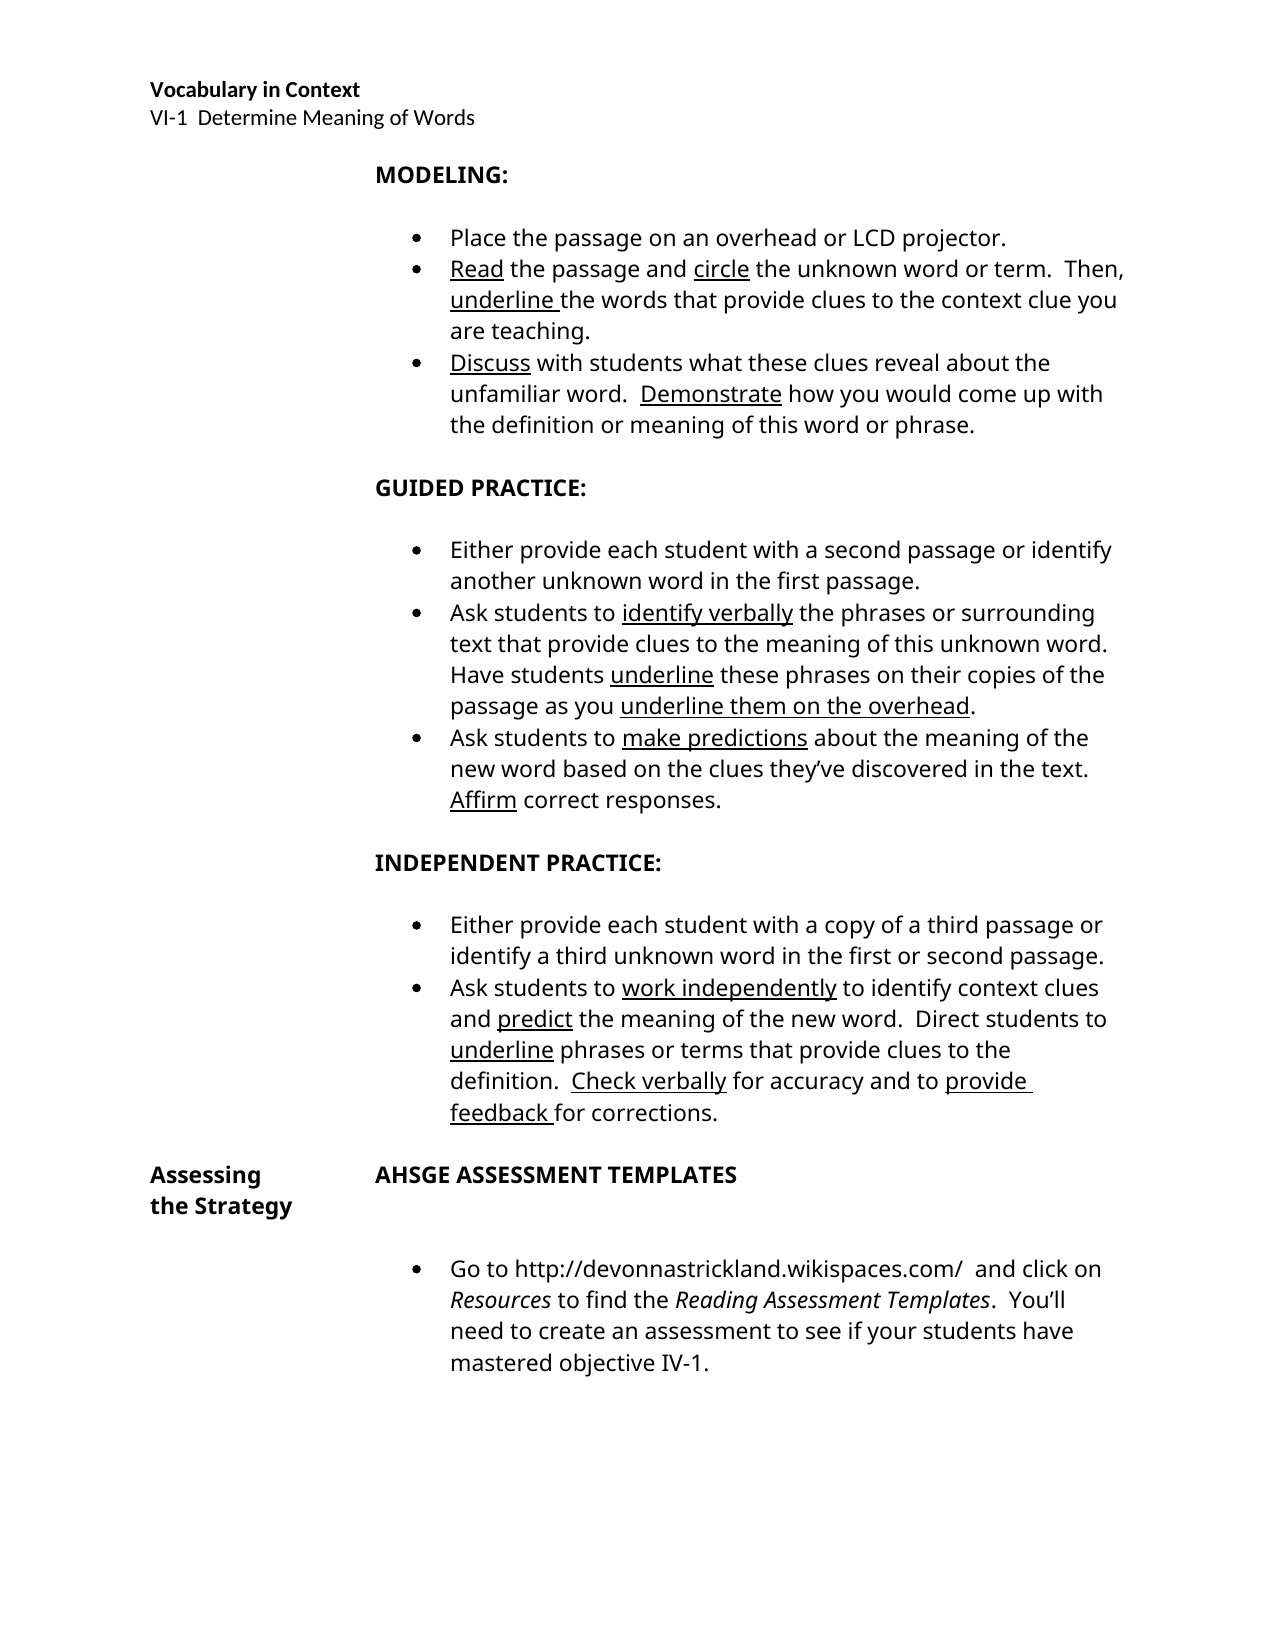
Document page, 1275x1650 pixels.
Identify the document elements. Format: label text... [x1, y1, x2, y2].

list Ask students to identify verbally the phrases or surrounding text that provide clues to the meaning of this unknown word. Have students underline these phrases on their copies of the passage as you underline them on the overhead. [412, 597, 1125, 722]
list Go to http://devonnastrickland.wikispaces.com/ and click on Resources to find the Reading Assessment Templates. You’ll need to create an assessment to see if your students have mastered objective IV-1. [412, 1253, 1125, 1378]
list Ask students to make predictions about the meaning of the new word based on the clues they’ve discovered in the text. Affirm correct responses. [412, 722, 1125, 815]
text Assessing AHSGE ASSESSMENT TEMPLATES [150, 1159, 1125, 1190]
list Either provide each student with a second passage or identify another unknown word in the first passage. [412, 534, 1125, 597]
list Place the passage on an overhead or LCD projector. [412, 222, 1125, 253]
list Either provide each student with a copy of a third passage or identify a third unknown word in the first or second passage. [412, 909, 1125, 972]
text the Strategy [150, 1190, 1125, 1222]
list Discuss with students what these clues reveal about the unfamiliar word. Demonstrate how you would come up with the definition or meaning of this word or phrase. [412, 347, 1125, 440]
list Ask students to work independently to identify context clues and predict the meaning of the new word. Direct students to underline phrases or terms that provide clues to the definition. Check verbally for accuracy and to provide feedback for corrections. [412, 972, 1125, 1128]
text INDEPENDENT PRACTICE: [375, 847, 1125, 878]
text GUIDED PRACTICE: [375, 472, 1125, 503]
list Read the passage and circle the unknown word or term. Then, underline the words that provide clues to the context clue you are teaching. [412, 253, 1125, 347]
text MODELING: [375, 159, 1125, 190]
